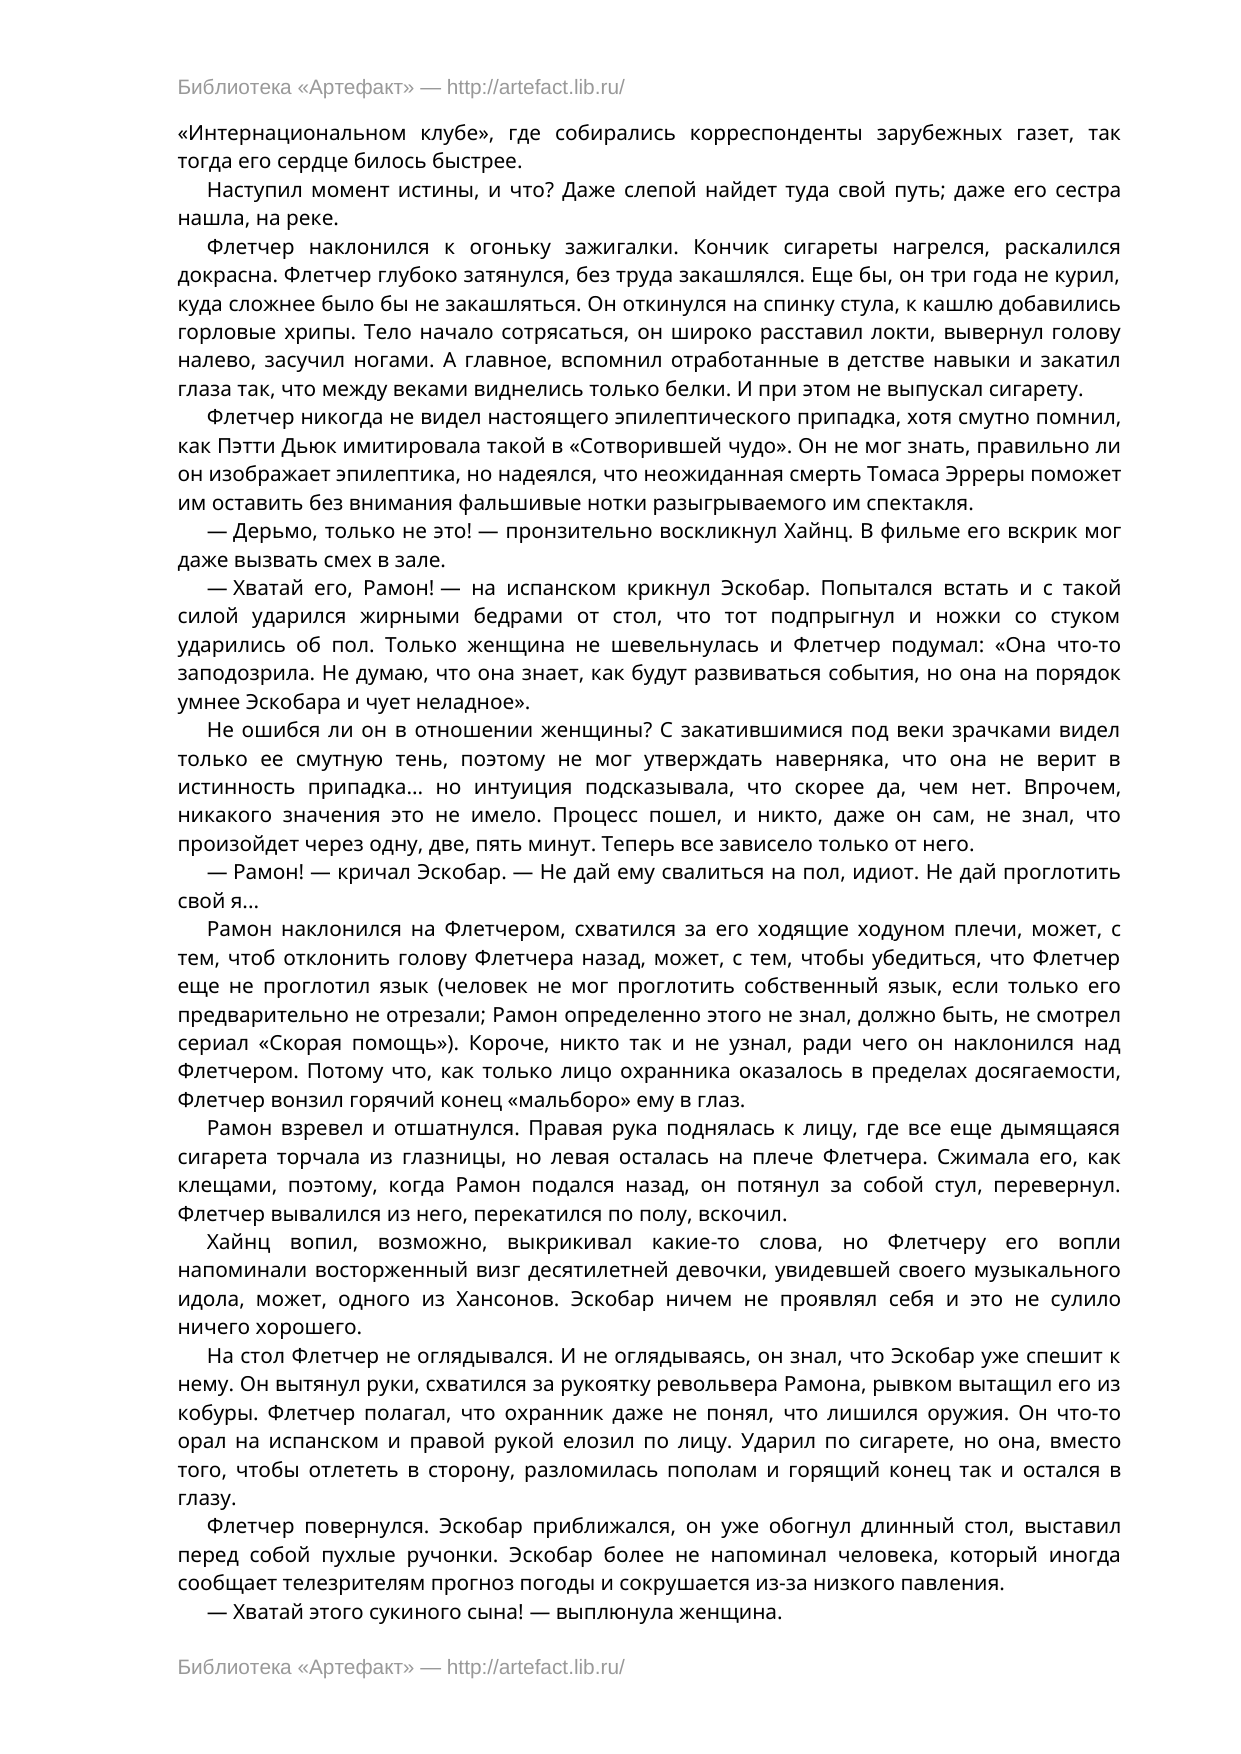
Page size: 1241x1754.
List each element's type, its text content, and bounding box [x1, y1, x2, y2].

text — Дерьмо, только не это! — пронзительно воскликнул Хайнц. В фильме его вскрик мог даже вызвать смех в зале. [177, 516, 1122, 573]
text Рамон наклонился на Флетчером, схватился за его ходящие ходуном плечи, может, с тем, чтоб отклонить голову Флетчера назад, может, с тем, чтобы убедиться, что Флетчер еще не проглотил язык (человек не мог проглотить собственный язык, если только его предварительно не отрезали; Рамон определенно этого не знал, должно быть, не смотрел сериал «Скорая помощь»). Короче, никто так и не узнал, ради чего он наклонился над Флетчером. Потому что, как только лицо охранника оказалось в пределах досягаемости, Флетчер вонзил горячий конец «мальборо» ему в глаз. [177, 914, 1122, 1113]
text Не ошибся ли он в отношении женщины? С закатившимися под веки зрачками видел только ее смутную тень, поэтому не мог утверждать наверняка, что она не верит в истинность припадка... но интуиция подсказывала, что скорее да, чем нет. Впрочем, никакого значения это не имело. Процесс пошел, и никто, даже он сам, не знал, что произойдет через одну, две, пять минут. Теперь все зависело только от него. [177, 715, 1122, 857]
text На стол Флетчер не оглядывался. И не оглядываясь, он знал, что Эскобар уже спешит к нему. Он вытянул руки, схватился за рукоятку револьвера Рамона, рывком вытащил его из кобуры. Флетчер полагал, что охранник даже не понял, что лишился оружия. Он что-то орал на испанском и правой рукой елозил по лицу. Ударил по сигарете, но она, вместо того, чтобы отлететь в сторону, разломилась пополам и горящий конец так и остался в глазу. [177, 1341, 1122, 1512]
text — Хватай этого сукиного сына! — выплюнула женщина. [177, 1597, 1122, 1625]
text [177, 118, 1122, 175]
text Хайнц вопил, возможно, выкрикивал какие-то слова, но Флетчеру его вопли напоминали восторженный визг десятилетней девочки, увидевшей своего музыкального идола, может, одного из Хансонов. Эскобар ничем не проявлял себя и это не сулило ничего хорошего. [177, 1227, 1122, 1341]
text Флетчер наклонился к огоньку зажигалки. Кончик сигареты нагрелся, раскалился докрасна. Флетчер глубоко затянулся, без труда закашлялся. Еще бы, он три года не курил, куда сложнее было бы не закашляться. Он откинулся на спинку стула, к кашлю добавились горловые хрипы. Тело начало сотрясаться, он широко расставил локти, вывернул голову налево, засучил ногами. А главное, вспомнил отработанные в детстве навыки и закатил глаза так, что между веками виднелись только белки. И при этом не выпускал сигарету. [177, 232, 1122, 402]
text — Рамон! — кричал Эскобар. — Не дай ему свалиться на пол, идиот. Не дай проглотить свой я... [177, 857, 1122, 914]
text Наступил момент истины, и что? Даже слепой найдет туда свой путь; даже его сестра нашла, на реке. [177, 175, 1122, 232]
text Рамон взревел и отшатнулся. Правая рука поднялась к лицу, где все еще дымящаяся сигарета торчала из глазницы, но левая осталась на плече Флетчера. Сжимала его, как клещами, поэтому, когда Рамон подался назад, он потянул за собой стул, перевернул. Флетчер вывалился из него, перекатился по полу, вскочил. [177, 1113, 1122, 1227]
text Флетчер повернулся. Эскобар приближался, он уже обогнул длинный стол, выставил перед собой пухлые ручонки. Эскобар более не напоминал человека, который иногда сообщает телезрителям прогноз погоды и сокрушается из-за низкого павления. [177, 1512, 1122, 1597]
text — Хватай его, Рамон! — на испанском крикнул Эскобар. Попытался встать и с такой силой ударился жирными бедрами от стол, что тот подпрыгнул и ножки со стуком ударились об пол. Только женщина не шевельнулась и Флетчер подумал: «Она что-то заподозрила. Не думаю, что она знает, как будут развиваться события, но она на порядок умнее Эскобара и чует неладное». [177, 573, 1122, 715]
text Флетчер никогда не видел настоящего эпилептического припадка, хотя смутно помнил, как Пэтти Дьюк имитировала такой в «Сотворившей чудо». Он не мог знать, правильно ли он изображает эпилептика, но надеялся, что неожиданная смерть Томаса Эрреры поможет им оставить без внимания фальшивые нотки разыгрываемого им спектакля. [177, 402, 1122, 516]
